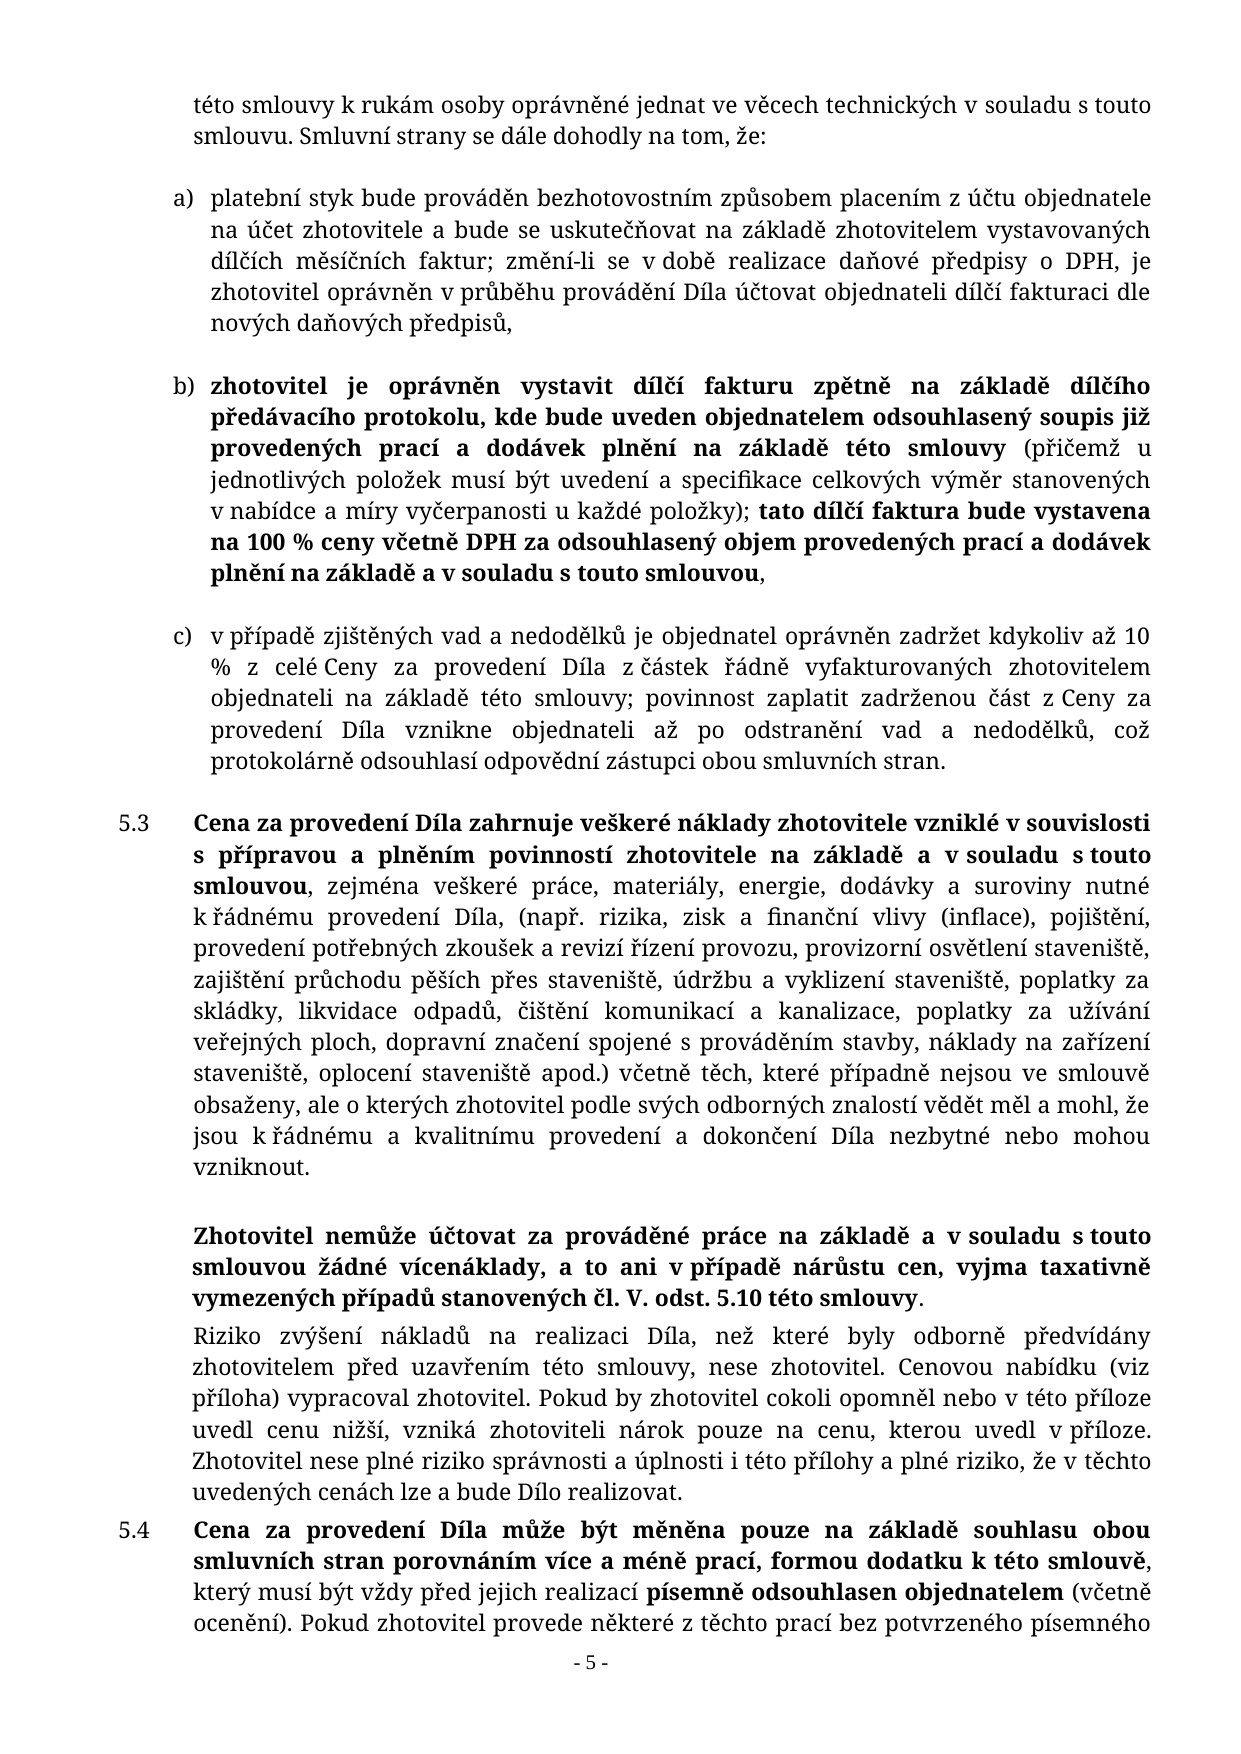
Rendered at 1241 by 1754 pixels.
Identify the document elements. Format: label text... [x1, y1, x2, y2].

list Cena za provedení Díla zahrnuje veškeré náklady zhotovitele vzniklé v souvislosti s přípravou a plněním povinností zhotovitele na základě a v souladu s touto smlouvou, zejména veškeré práce, materiály, energie, dodávky a suroviny nutné k řádnému provedení Díla, (např. rizika, zisk a finanční vlivy (inflace), pojištění, provedení potřebných zkoušek a revizí řízení provozu, provizorní osvětlení staveniště, zajištění průchodu pěších přes staveniště, údržbu a vyklizení staveniště, poplatky za skládky, likvidace odpadů, čištění komunikací a kanalizace, poplatky za užívání veřejných ploch, dopravní značení spojené s prováděním stavby, náklady na zařízení staveniště, oplocení staveniště apod.) včetně těch, které případně nejsou ve smlouvě obsaženy, ale o kterých zhotovitel podle svých odborných znalostí vědět měl a mohl, že jsou k řádnému a kvalitnímu provedení a dokončení Díla nezbytné nebo mohou vzniknout. [118, 807, 1152, 1182]
list platební styk bude prováděn bezhotovostním způsobem placením z účtu objednatele na účet zhotovitele a bude se uskutečňovat na základě zhotovitelem vystavovaných dílčích měsíčních faktur; změní-li se v době realizace daňové předpisy o DPH, je zhotovitel oprávněn v průběhu provádění Díla účtovat objednateli dílčí fakturaci dle nových daňových předpisů, [173, 182, 1152, 339]
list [118, 1514, 1152, 1639]
text Riziko zvýšení nákladů na realizaci Díla, než které byly odborně předvídány zhotovitelem před uzavřením této smlouvy, nese zhotovitel. Cenovou nabídku (viz příloha) vypracoval zhotovitel. Pokud by zhotovitel cokoli opomněl nebo v této příloze uvedl cenu nižší, vzniká zhotoviteli nárok pouze na cenu, kterou uvedl v příloze. Zhotovitel nese plné riziko správnosti a úplnosti i této přílohy a plné riziko, že v těchto uvedených cenách lze a bude Dílo realizovat. [192, 1320, 1152, 1507]
list zhotovitel je oprávněn vystavit dílčí fakturu zpětně na základě dílčího předávacího protokolu, kde bude uveden objednatelem odsouhlasený soupis již provedených prací a dodávek plnění na základě této smlouvy (přičemž u jednotlivých položek musí být uvedení a specifikace celkových výměr stanovených v nabídce a míry vyčerpanosti u každé položky); tato dílčí faktura bude vystavena na 100 % ceny včetně DPH za odsouhlasený objem provedených prací a dodávek plnění na základě a v souladu s touto smlouvou, [173, 370, 1152, 589]
list v případě zjištěných vad a nedodělků je objednatel oprávněn zadržet kdykoliv až 10 % z celé Ceny za provedení Díla z částek řádně vyfakturovaných zhotovitelem objednateli na základě této smlouvy; povinnost zaplatit zadrženou část z Ceny za provedení Díla vznikne objednateli až po odstranění vad a nedodělků, což protokolárně odsouhlasí odpovědní zástupci obou smluvních stran. [173, 620, 1152, 776]
text Zhotovitel nemůže účtovat za prováděné práce na základě a v souladu s touto smlouvou žádné vícenáklady, a to ani v případě nárůstu cen, vyjma taxativně vymezených případů stanovených čl. V. odst. 5.10 této smlouvy. [192, 1220, 1152, 1314]
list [118, 89, 1152, 151]
